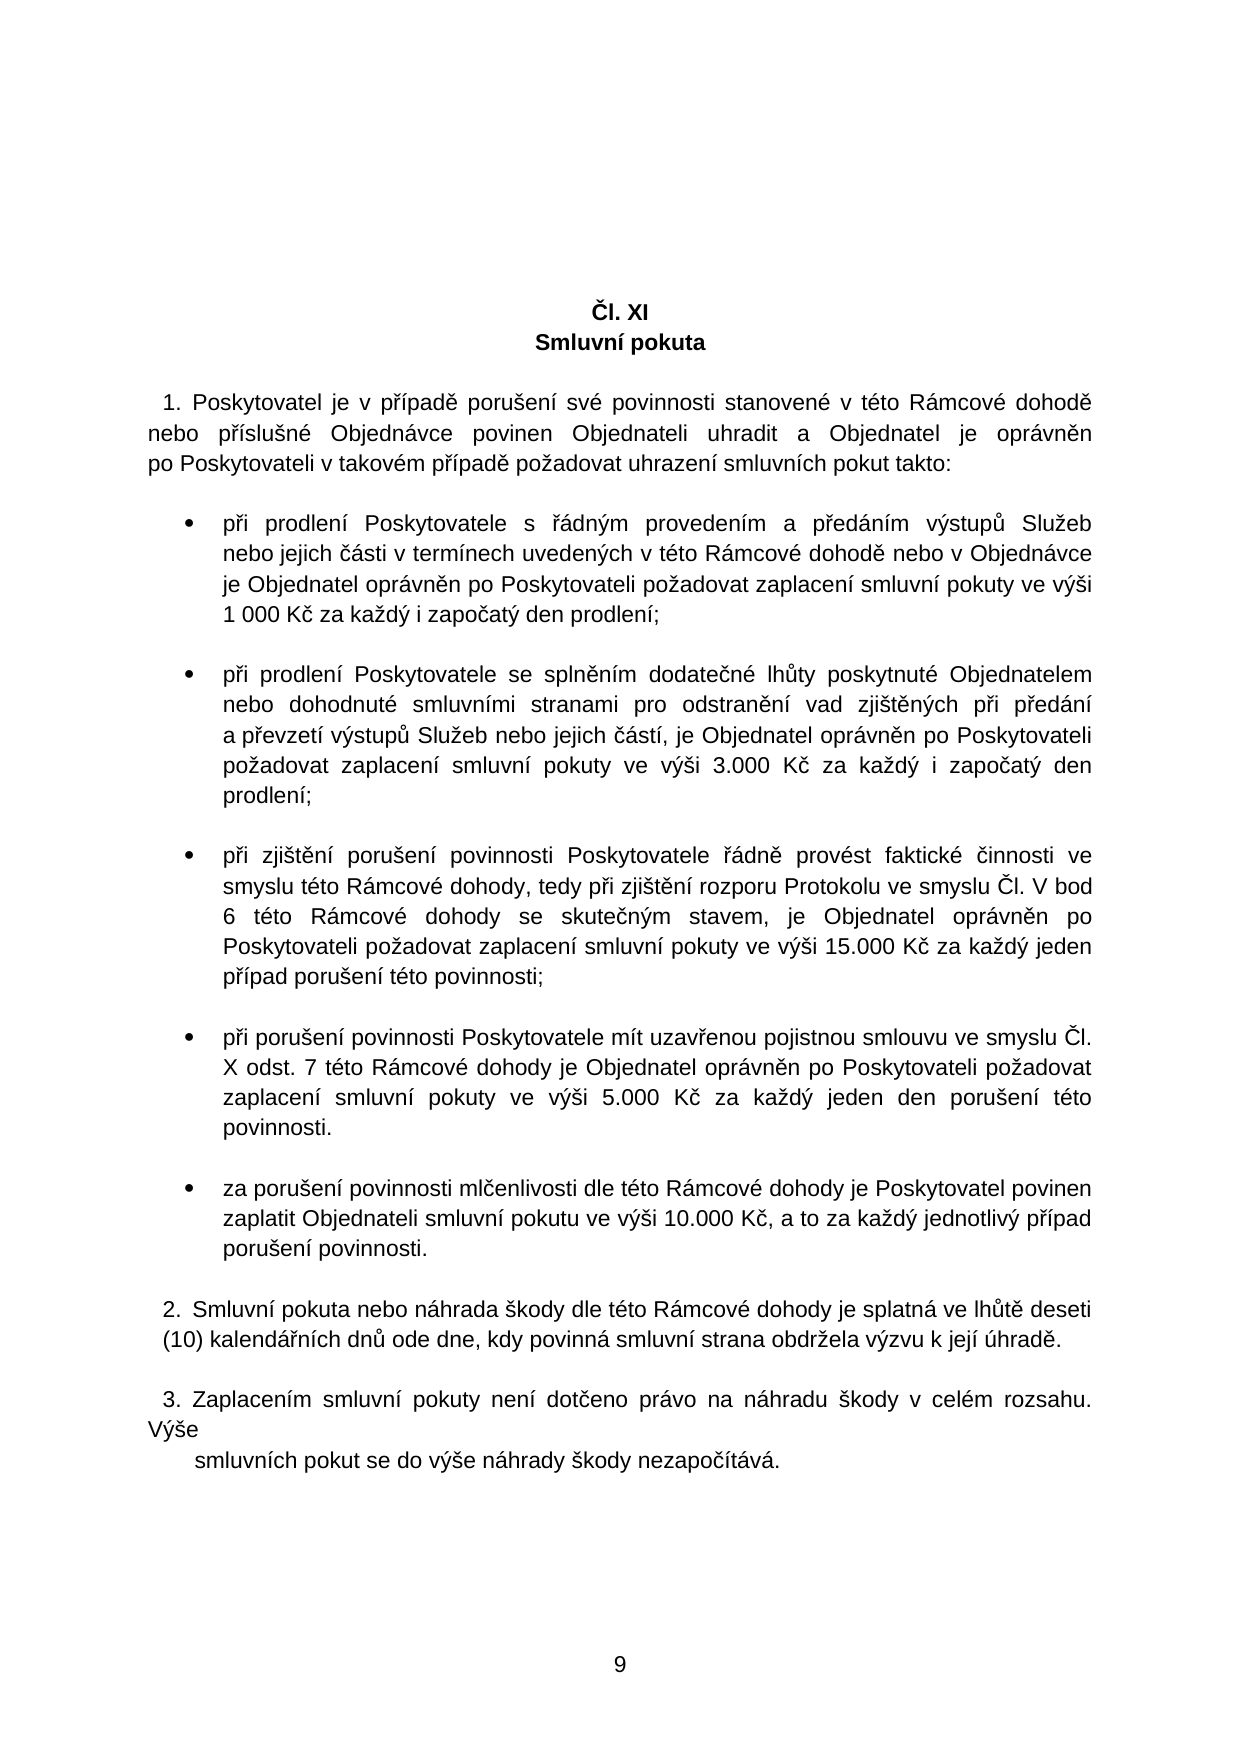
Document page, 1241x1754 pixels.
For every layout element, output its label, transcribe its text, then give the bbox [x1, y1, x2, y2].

list za porušení povinnosti mlčenlivosti dle této Rámcové dohody je Poskytovatel povinen zaplatit Objednateli smluvní pokutu ve výši 10.000 Kč, a to za každý jednotlivý případ porušení povinnosti. [185, 1175, 1093, 1261]
list smluvních pokut se do výše náhrady škody nezapočítává. [162, 1447, 1093, 1473]
list při zjištění porušení povinnosti Poskytovatele řádně provést faktické činnosti ve smyslu této Rámcové dohody, tedy při zjištění rozporu Protokolu ve smyslu Čl. V bod 6 této Rámcové dohody se skutečným stavem, je Objednatel oprávněn po Poskytovateli požadovat zaplacení smluvní pokuty ve výši 15.000 Kč za každý jeden případ porušení této povinnosti; [185, 842, 1093, 989]
list při prodlení Poskytovatele s řádným provedením a předáním výstupů Služeb nebo jejich části v termínech uvedených v této Rámcové dohodě nebo v Objednávce je Objednatel oprávněn po Poskytovateli požadovat zaplacení smluvní pokuty ve výši 1 000 Kč za každý i započatý den prodlení; [185, 510, 1093, 627]
list Smluvní pokuta nebo náhrada škody dle této Rámcové dohody je splatná ve lhůtě deseti (10) kalendářních dnů ode dne, kdy povinná smluvní strana obdržela výzvu k její úhradě. [162, 1296, 1093, 1352]
list při prodlení Poskytovatele se splněním dodatečné lhůty poskytnuté Objednatelem nebo dohodnuté smluvními stranami pro odstranění vad zjištěných při předání a převzetí výstupů Služeb nebo jejich částí, je Objednatel oprávněn po Poskytovateli požadovat zaplacení smluvní pokuty ve výši 3.000 Kč za každý i započatý den prodlení; [185, 661, 1093, 808]
list Poskytovatel je v případě porušení své povinnosti stanovené v této Rámcové dohodě nebo příslušné Objednávce povinen Objednateli uhradit a Objednatel je oprávněn po Poskytovateli v takovém případě požadovat uhrazení smluvních pokut takto: [148, 389, 1093, 476]
list při porušení povinnosti Poskytovatele mít uzavřenou pojistnou smlouvu ve smyslu Čl. X odst. 7 této Rámcové dohody je Objednatel oprávněn po Poskytovateli požadovat zaplacení smluvní pokuty ve výši 5.000 Kč za každý jeden den porušení této povinnosti. [185, 1024, 1093, 1141]
list Zaplacením smluvní pokuty není dotčeno právo na náhradu škody v celém rozsahu. Výše [148, 1386, 1093, 1443]
text Čl. XI [148, 299, 1093, 325]
text Smluvní pokuta [148, 329, 1093, 355]
